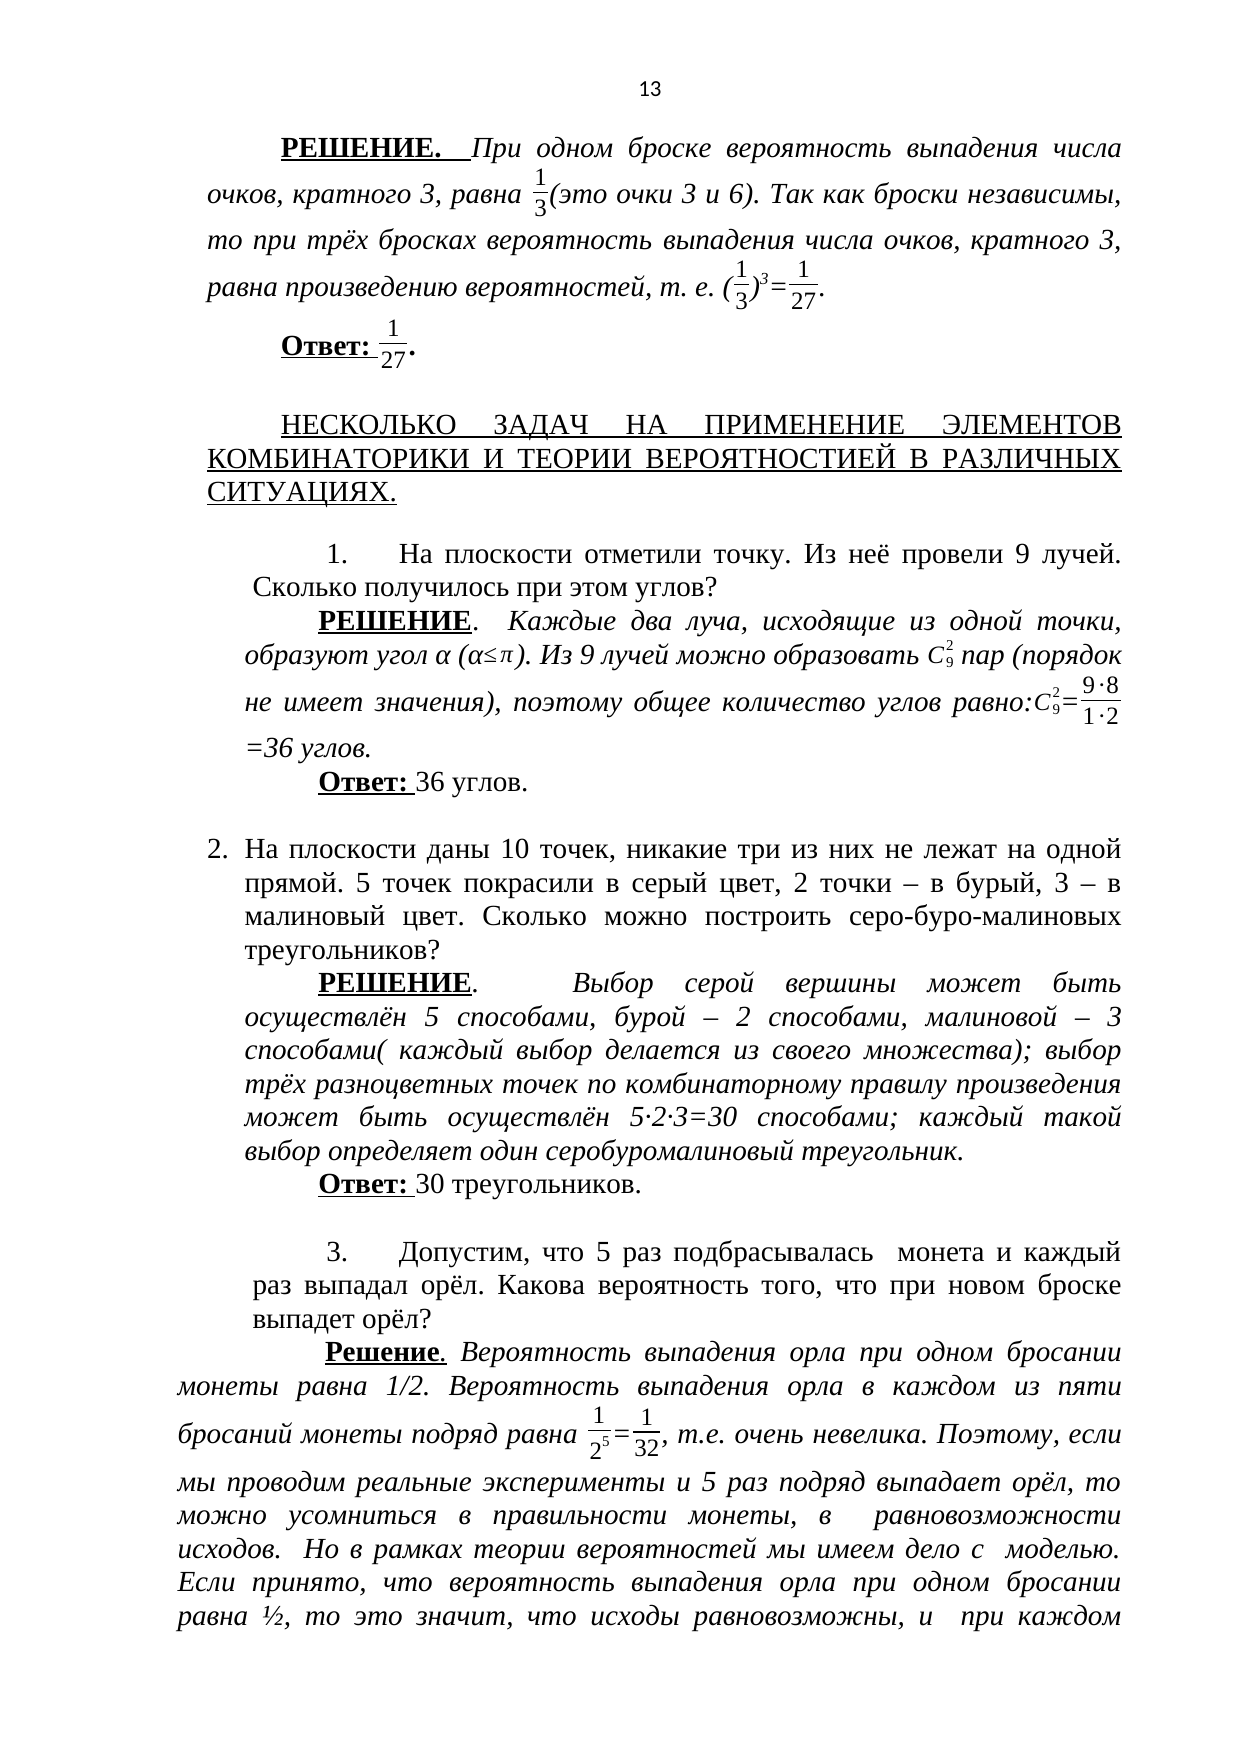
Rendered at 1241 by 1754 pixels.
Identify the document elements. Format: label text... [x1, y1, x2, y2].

list НЕСКОЛЬКО ЗАДАЧ НА ПРИМЕНЕНИЕ ЭЛЕМЕНТОВ КОМБИНАТОРИКИ И ТЕОРИИ ВЕРОЯТНОСТИЕЙ В РАЗЛИЧНЫХ СИТУАЦИЯХ. [207, 472, 1122, 508]
list Допустим, что 5 раз подбрасывалась монета и каждый раз выпадал орёл. Какова вероятность того, что при новом броске выпадет орёл? [252, 1234, 1122, 1334]
list РЕШЕНИЕ. Каждые два луча, исходящие из одной точки, образуют угол α (α). Из 9 лучей можно образовать пар (порядок не имеет значения), поэтому общее количество углов равно:==36 углов. [244, 603, 1122, 764]
list РЕШЕНИЕ. При одном броске вероятность выпадения числа очков, кратного 3, равна (это очки 3 и 6). Так как броски независимы, то при трёх бросках вероятность выпадения числа очков, кратного 3, равна произведению вероятностей, т. е. ()3=. [207, 130, 1122, 315]
list На плоскости отметили точку. Из неё провели 9 лучей. Сколько получилось при этом углов? [252, 536, 1122, 603]
list НЕСКОЛЬКО ЗАДАЧ НА ПРИМЕНЕНИЕ ЭЛЕМЕНТОВ КОМБИНАТОРИКИ И ТЕОРИИ ВЕРОЯТНОСТИЕЙ В РАЗЛИЧНЫХ СИТУАЦИЯХ. [207, 407, 1122, 470]
list Ответ: 30 треугольников. [244, 1167, 1122, 1200]
list РЕШЕНИЕ. Выбор серой вершины может быть осуществлён 5 способами, бурой – 2 способами, малиновой – 3 способами( каждый выбор делается из своего множества); выбор трёх разноцветных точек по комбинаторному правилу произведения может быть осуществлён 5·2·3=30 способами; каждый такой выбор определяет один серобуромалиновый треугольник. [244, 965, 1122, 1167]
list На плоскости даны 10 точек, никакие три из них не лежат на одной прямой. 5 точек покрасили в серый цвет, 2 точки – в бурый, 3 – в малиновый цвет. Сколько можно построить серо-буро-малиновых треугольников? [207, 831, 1122, 965]
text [177, 1334, 1122, 1632]
list Ответ: 36 углов. [244, 764, 1122, 798]
list Ответ: . [207, 315, 1122, 374]
